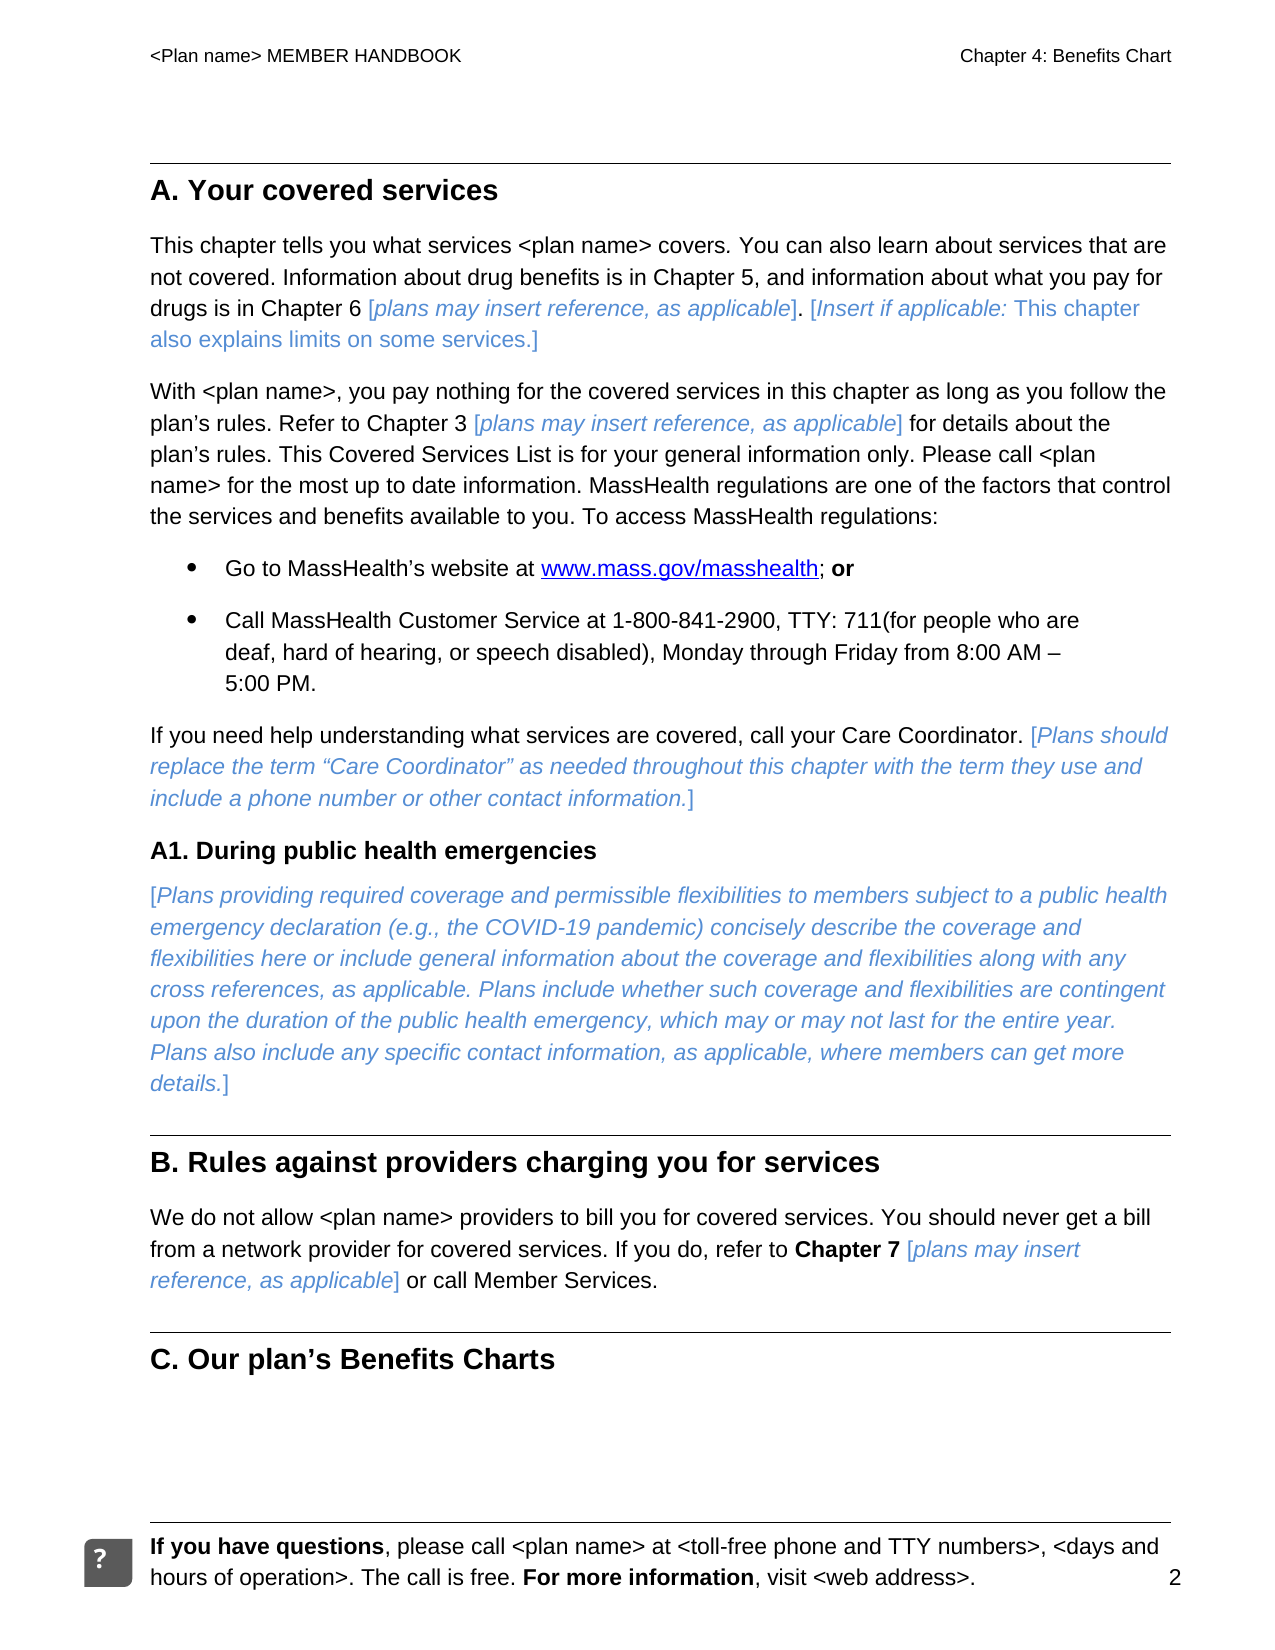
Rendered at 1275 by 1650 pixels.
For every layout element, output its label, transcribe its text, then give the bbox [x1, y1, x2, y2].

list Call MassHealth Customer Service at 1-800-841-2900, TTY: 711(for people who are deaf, hard of hearing, or speech disabled), Monday through Friday from 8:00 AM – 5:00 PM. [187, 604, 1096, 698]
subtitle Rules against providers charging you for services [150, 1136, 1171, 1180]
subtitle A1. During public health emergencies [150, 833, 1096, 866]
text This chapter tells you what services <plan name> covers. You can also learn about services that are not covered. Information about drug benefits is in Chapter 5, and information about what you pay for drugs is in Chapter 6 [plans may insert reference, as applicable]. [Insert if applicable: This chapter also explains limits on some services.] [150, 229, 1171, 354]
text [Plans providing required coverage and permissible flexibilities to members subject to a public health emergency declaration (e.g., the COVID-19 pandemic) concisely describe the coverage and flexibilities here or include general information about the coverage and flexibilities along with any cross references, as applicable. Plans include whether such coverage and flexibilities are contingent upon the duration of the public health emergency, which may or may not last for the entire year. Plans also include any specific contact information, as applicable, where members can get more details.] [150, 879, 1171, 1098]
list Go to MassHealth’s website at www.mass.gov/masshealth; or [187, 552, 1096, 583]
subtitle Your covered services [150, 164, 1171, 208]
text We do not allow <plan name> providers to bill you for covered services. You should never get a bill from a network provider for covered services. If you do, refer to Chapter 7 [plans may insert reference, as applicable] or call Member Services. [150, 1201, 1171, 1294]
text If you need help understanding what services are covered, call your Care Coordinator. [Plans should replace the term “Care Coordinator” as needed throughout this chapter with the term they use and include a phone number or other contact information.] [150, 718, 1171, 812]
subtitle Our plan’s Benefits Charts [150, 1333, 1171, 1377]
text With <plan name>, you pay nothing for the covered services in this chapter as long as you follow the plan’s rules. Refer to Chapter 3 [plans may insert reference, as applicable] for details about the plan’s rules. This Covered Services List is for your general information only. Please call <plan name> for the most up to date information. MassHealth regulations are one of the factors that control the services and benefits available to you. To access MassHealth regulations: [150, 375, 1171, 531]
